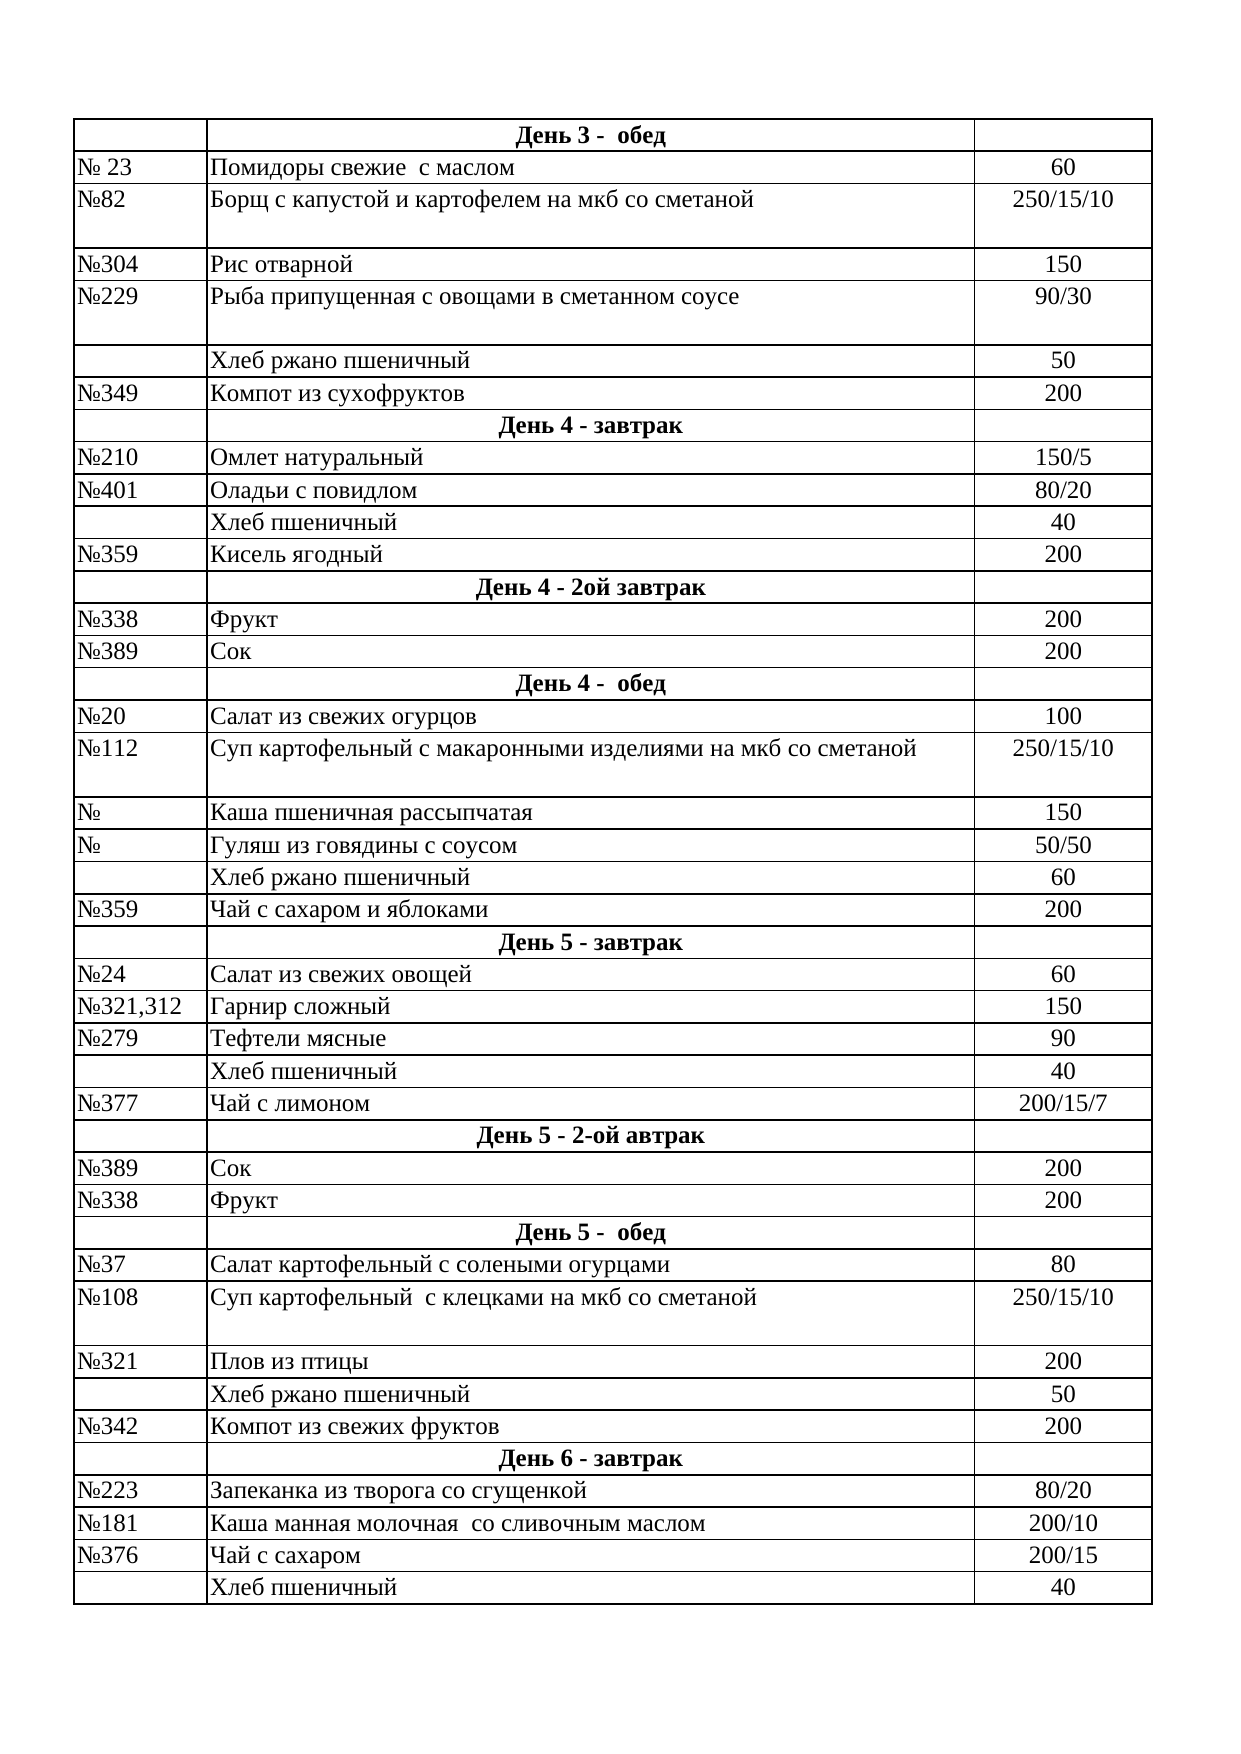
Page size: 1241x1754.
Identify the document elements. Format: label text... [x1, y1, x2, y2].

table_cell 150 [975, 249, 1151, 279]
table_cell Суп картофельный с клецками на мкб со сметаной [208, 1282, 974, 1345]
table_cell 150 [975, 991, 1151, 1022]
table_cell День 6 - завтрак [208, 1443, 974, 1474]
table_cell Борщ с капустой и картофелем на мкб со сметаной [208, 184, 974, 247]
table_cell Компот из свежих фруктов [208, 1411, 974, 1442]
table_cell Хлеб пшеничный [208, 1572, 974, 1603]
table_cell Компот из сухофруктов [208, 378, 974, 408]
table_cell Салат картофельный с солеными огурцами [208, 1250, 974, 1280]
table_cell 150/5 [975, 442, 1151, 473]
table_cell 200 [975, 1153, 1151, 1183]
table_cell 200 [975, 1185, 1151, 1216]
table_cell [75, 1121, 206, 1151]
table_cell День 4 - 2ой завтрак [208, 572, 974, 602]
table_cell [75, 1217, 206, 1248]
table_cell Плов из птицы [208, 1346, 974, 1377]
table_cell №20 [75, 701, 206, 731]
table_cell [75, 927, 206, 957]
table_cell №349 [75, 378, 206, 408]
table_cell 100 [975, 701, 1151, 731]
table_cell 200 [975, 1346, 1151, 1377]
table_cell 250/15/10 [975, 733, 1151, 796]
table_cell Хлеб пшеничный [208, 1056, 974, 1087]
table_cell 80/20 [975, 475, 1151, 505]
table_cell Каша пшеничная рассыпчатая [208, 798, 974, 828]
table_cell 250/15/10 [975, 1282, 1151, 1345]
table_cell День 5 - обед [208, 1217, 974, 1248]
table_cell 200 [975, 604, 1151, 634]
table_cell День 5 - завтрак [208, 927, 974, 957]
table_cell Омлет натуральный [208, 442, 974, 473]
table_cell №181 [75, 1508, 206, 1538]
table_cell 40 [975, 1056, 1151, 1087]
table_cell Гарнир сложный [208, 991, 974, 1022]
table_cell 200/10 [975, 1508, 1151, 1538]
table_cell [75, 346, 206, 376]
table_cell №279 [75, 1024, 206, 1054]
table_cell Тефтели мясные [208, 1024, 974, 1054]
table_cell Хлеб ржано пшеничный [208, 1379, 974, 1409]
table_cell № 23 [75, 152, 206, 183]
table_cell [75, 410, 206, 441]
table_cell 200 [975, 895, 1151, 925]
table_cell Сок [208, 636, 974, 667]
table_cell Каша манная молочная со сливочным маслом [208, 1508, 974, 1538]
table_cell Рис отварной [208, 249, 974, 279]
table_cell Хлеб пшеничный [208, 507, 974, 538]
table_cell № [75, 830, 206, 861]
table_cell №24 [75, 959, 206, 990]
table_cell №342 [75, 1411, 206, 1442]
table_cell [75, 668, 206, 699]
table_cell №223 [75, 1476, 206, 1506]
table_cell №389 [75, 636, 206, 667]
table_cell Чай с сахаром и яблоками [208, 895, 974, 925]
table_cell Салат из свежих огурцов [208, 701, 974, 731]
table_cell 50 [975, 346, 1151, 376]
table_cell 80 [975, 1250, 1151, 1280]
table_cell №376 [75, 1540, 206, 1571]
table_cell День 4 - завтрак [208, 410, 974, 441]
table_cell №401 [75, 475, 206, 505]
table_cell №37 [75, 1250, 206, 1280]
table_cell 200/15/7 [975, 1088, 1151, 1119]
table_cell №338 [75, 604, 206, 634]
table_cell Чай с сахаром [208, 1540, 974, 1571]
table_cell День 5 - 2-ой автрак [208, 1121, 974, 1151]
table_cell Кисель ягодный [208, 539, 974, 570]
table_cell №82 [75, 184, 206, 247]
table_cell 40 [975, 507, 1151, 538]
table_cell 90 [975, 1024, 1151, 1054]
table_cell №229 [75, 281, 206, 344]
table_cell 60 [975, 862, 1151, 893]
table_cell 150 [975, 798, 1151, 828]
table_cell 200 [975, 1411, 1151, 1442]
table_cell №389 [75, 1153, 206, 1183]
table_cell [975, 120, 1151, 150]
table_cell Запеканка из творога со сгущенкой [208, 1476, 974, 1506]
table_cell 60 [975, 959, 1151, 990]
table_cell 80/20 [975, 1476, 1151, 1506]
table_cell №112 [75, 733, 206, 796]
table_cell 200 [975, 636, 1151, 667]
table_cell Помидоры свежие с маслом [208, 152, 974, 183]
table_cell Чай с лимоном [208, 1088, 974, 1119]
table_cell №359 [75, 539, 206, 570]
table_cell [75, 1379, 206, 1409]
table_cell [975, 572, 1151, 602]
table_cell 200 [975, 539, 1151, 570]
table_cell [975, 1121, 1151, 1151]
table_cell Гуляш из говядины с соусом [208, 830, 974, 861]
table_cell [75, 1056, 206, 1087]
table_cell №321 [75, 1346, 206, 1377]
table_cell [75, 862, 206, 893]
table_cell № [75, 798, 206, 828]
table_cell 50 [975, 1379, 1151, 1409]
table_cell Хлеб ржано пшеничный [208, 346, 974, 376]
table_cell Фрукт [208, 604, 974, 634]
table_cell №359 [75, 895, 206, 925]
table_cell [75, 1572, 206, 1603]
table_cell №210 [75, 442, 206, 473]
table_cell День 3 - обед [208, 120, 974, 150]
table_cell [75, 572, 206, 602]
table_cell 200 [975, 378, 1151, 408]
table_cell Фрукт [208, 1185, 974, 1216]
table_cell [975, 927, 1151, 957]
table_cell [975, 1443, 1151, 1474]
table_cell Суп картофельный с макаронными изделиями на мкб со сметаной [208, 733, 974, 796]
table_cell Оладьи с повидлом [208, 475, 974, 505]
table_cell 90/30 [975, 281, 1151, 344]
table_cell Сок [208, 1153, 974, 1183]
table_cell [75, 120, 206, 150]
table_cell Салат из свежих овощей [208, 959, 974, 990]
table_cell №377 [75, 1088, 206, 1119]
table_cell 50/50 [975, 830, 1151, 861]
table_cell День 4 - обед [208, 668, 974, 699]
table_cell №321,312 [75, 991, 206, 1022]
table_cell [975, 1217, 1151, 1248]
table_cell 250/15/10 [975, 184, 1151, 247]
table_cell [75, 507, 206, 538]
table_cell [75, 1443, 206, 1474]
table_cell №338 [75, 1185, 206, 1216]
table_cell Хлеб ржано пшеничный [208, 862, 974, 893]
table_cell 60 [975, 152, 1151, 183]
table_cell [975, 410, 1151, 441]
table_cell Рыба припущенная с овощами в сметанном соусе [208, 281, 974, 344]
table_cell №108 [75, 1282, 206, 1345]
table_cell 40 [975, 1572, 1151, 1603]
table_cell 200/15 [975, 1540, 1151, 1571]
table_cell №304 [75, 249, 206, 279]
table_cell [975, 668, 1151, 699]
